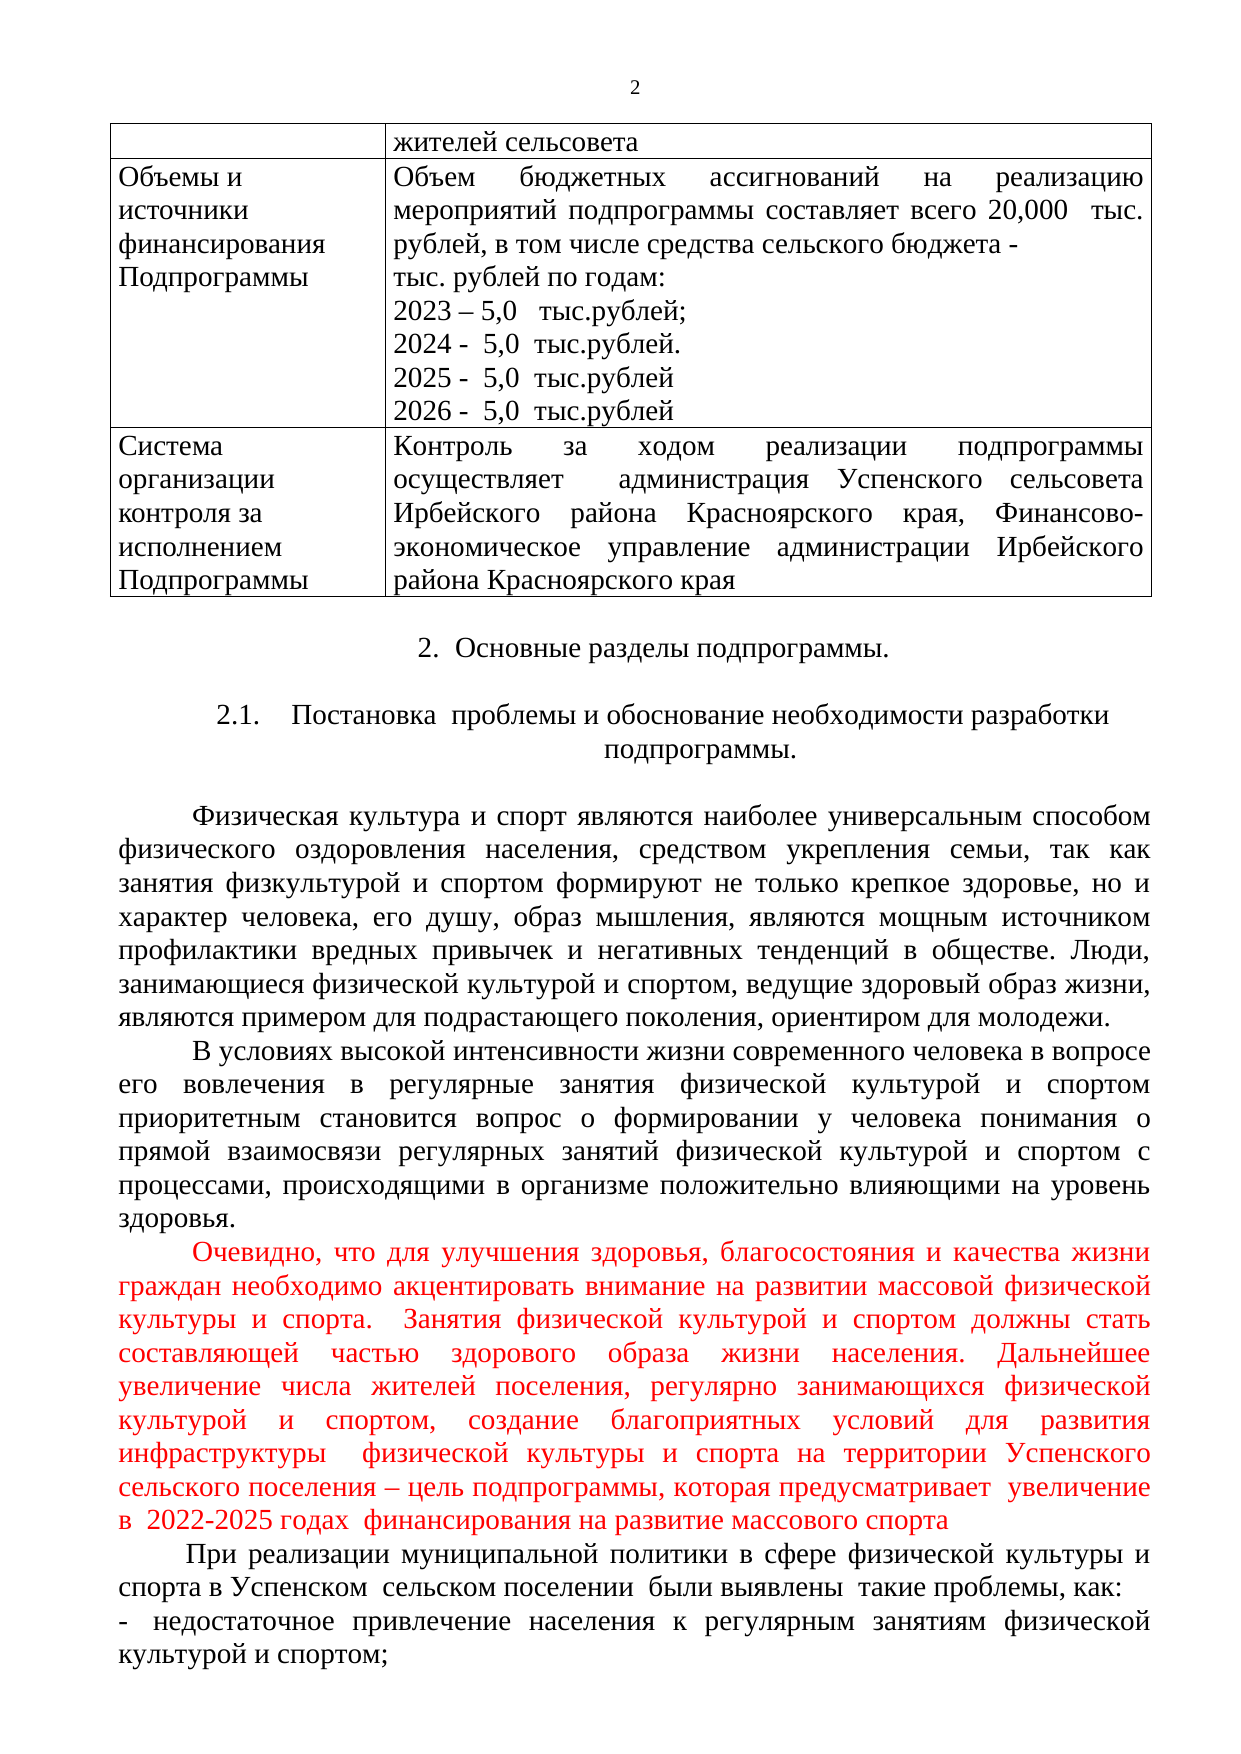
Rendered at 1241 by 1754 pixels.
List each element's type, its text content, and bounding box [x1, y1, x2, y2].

table_cell Контроль за ходом реализации подпрограммы осуществляет администрация Успенского сельсовета Ирбейского района Красноярского края, Финансово-экономическое управление администрации Ирбейского района Красноярского края [386, 428, 1151, 596]
table_cell Система организации контроля за исполнением Подпрограммы [111, 428, 385, 596]
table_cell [386, 124, 1151, 158]
text Очевидно, что для улучшения здоровья, благосостояния и качества жизни граждан необходимо акцентировать внимание на развитии массовой физической культуры и спорта. Занятия физической культурой и спортом должны стать составляющей частью здорового образа жизни населения. Дальнейшее увеличение числа жителей поселения, регулярно занимающихся физической культурой и спортом, создание благоприятных условий для развития инфраструктуры физической культуры и спорта на территории Успенского сельского поселения – цель подпрограммы, которая предусматривает увеличение в 2022-2025 годах финансирования на развитие массового спорта [118, 1234, 1152, 1536]
text В условиях высокой интенсивности жизни современного человека в вопросе его вовлечения в регулярные занятия физической культурой и спортом приоритетным становится вопрос о формировании у человека понимания о прямой взаимосвязи регулярных занятий физической культурой и спортом с процессами, происходящими в организме положительно влияющими на уровень здоровья. [118, 1033, 1152, 1234]
text Физическая культура и спорт являются наиболее универсальным способом физического оздоровления населения, средством укрепления семьи, так как занятия физкультурой и спортом формируют не только крепкое здоровье, но и характер человека, его душу, образ мышления, являются мощным источником профилактики вредных привычек и негативных тенденций в обществе. Люди, занимающиеся физической культурой и спортом, ведущие здоровый образ жизни, являются примером для подрастающего поколения, ориентиром для молодежи. [118, 798, 1152, 1033]
table_cell Объем бюджетных ассигнований на реализацию мероприятий подпрограммы составляет всего 20,000 тыс. рублей, в том числе средства сельского бюджета - тыс. рублей по годам: 2023 – 5,0 тыс.рублей; 2024 - 5,0 тыс.рублей. 2025 - 5,0 тыс.рублей 2026 - 5,0 тыс.рублей [386, 159, 1151, 427]
list Основные разделы подпрограммы. [156, 630, 1152, 664]
table_cell Объемы и источники финансирования Подпрограммы [111, 159, 385, 427]
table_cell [111, 124, 385, 158]
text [118, 1603, 1152, 1670]
list Постановка проблемы и обоснование необходимости разработки подпрограммы. [174, 697, 1152, 764]
text При реализации муниципальной политики в сфере физической культуры и спорта в Успенском сельском поселении были выявлены такие проблемы, как: [118, 1536, 1152, 1603]
